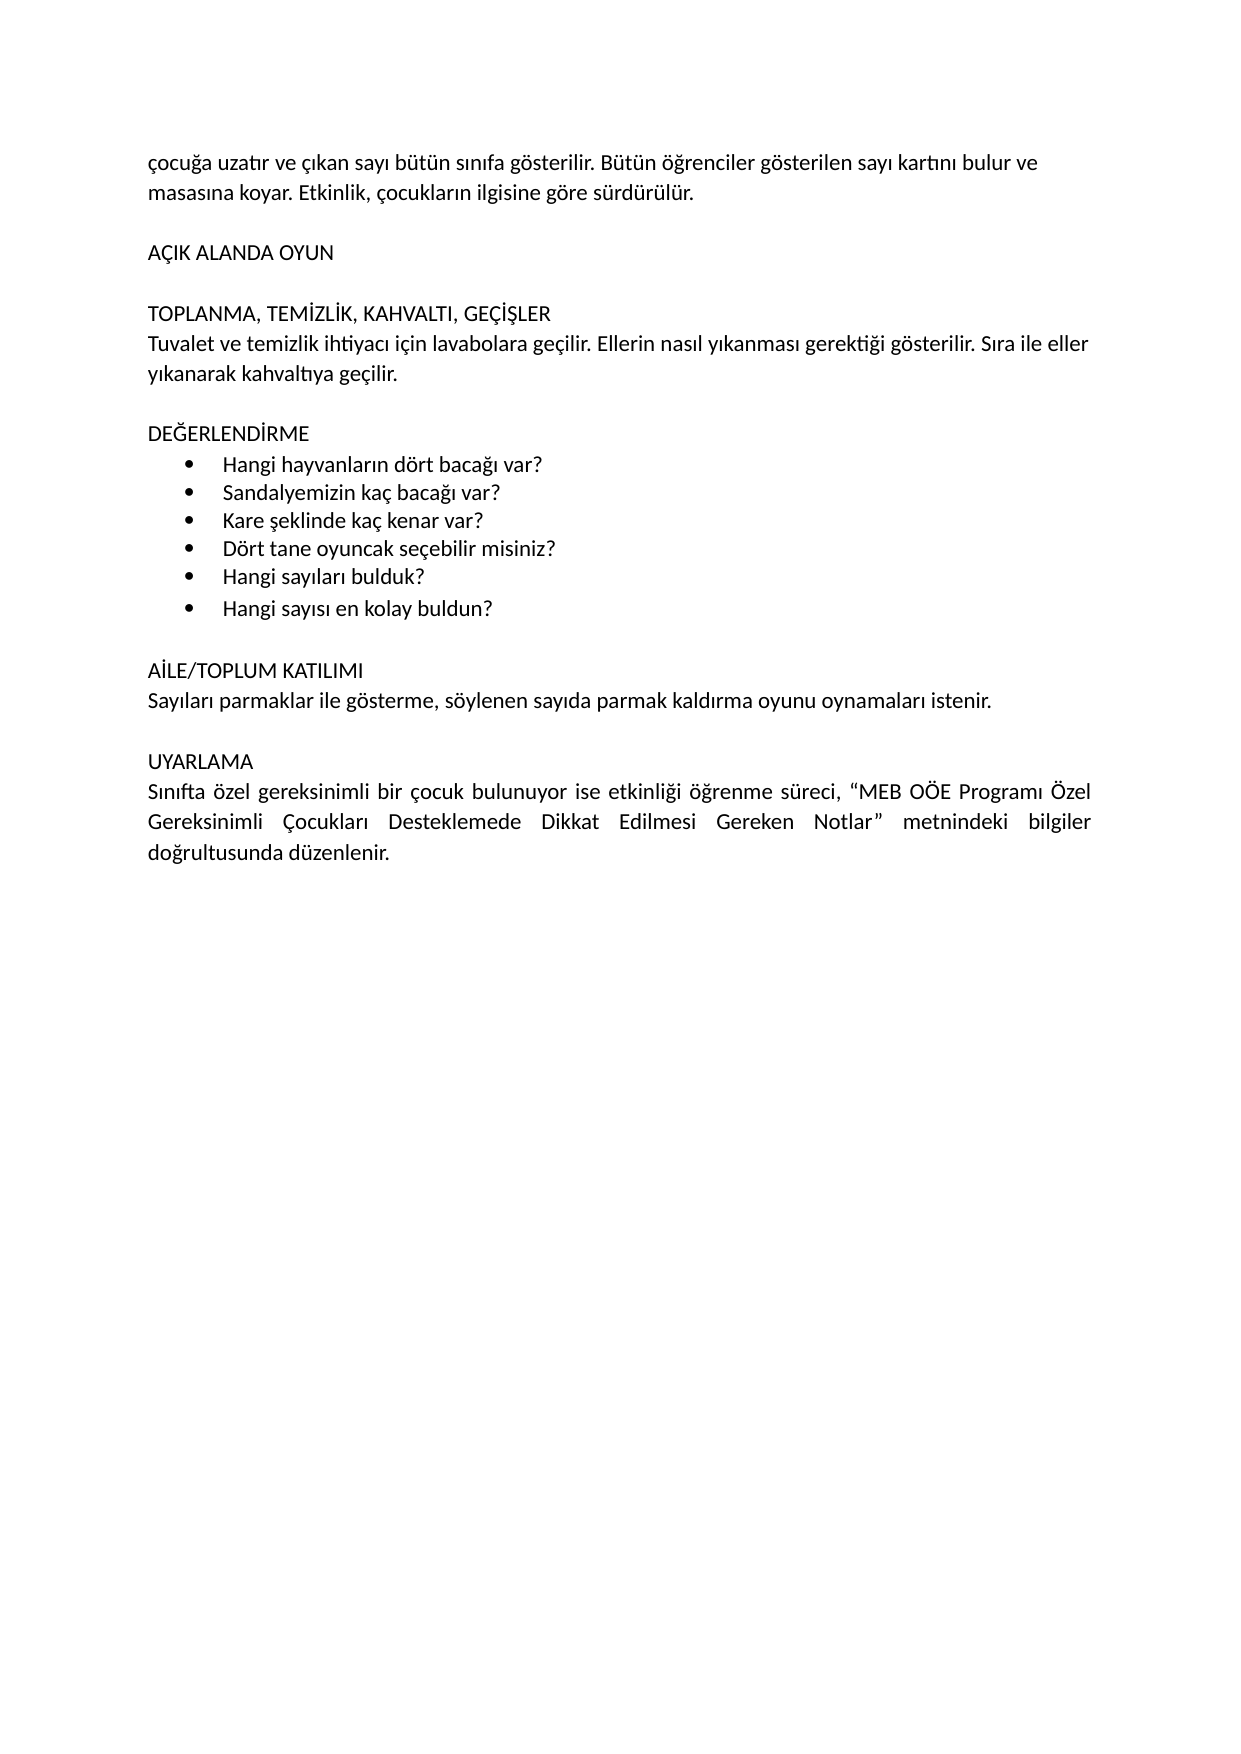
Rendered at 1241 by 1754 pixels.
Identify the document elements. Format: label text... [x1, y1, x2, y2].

text TOPLANMA, TEMİZLİK, KAHVALTI, GEÇİŞLER [148, 299, 1093, 327]
text Tuvalet ve temizlik ihtiyacı için lavabolara geçilir. Ellerin nasıl yıkanması gerektiği gösterilir. Sıra ile eller yıkanarak kahvaltıya geçilir. [148, 329, 1093, 387]
list Hangi sayıları bulduk? [185, 562, 1093, 590]
text AİLE/TOPLUM KATILIMI [148, 656, 1093, 684]
list Hangi sayısı en kolay buldun? [185, 594, 1093, 622]
list Hangi hayvanların dört bacağı var? [185, 450, 1093, 478]
text Sınıfta özel gereksinimli bir çocuk bulunuyor ise etkinliği öğrenme süreci, “MEB OÖE Programı Özel Gereksinimli Çocukları Desteklemede Dikkat Edilmesi Gereken Notlar” metnindeki bilgiler doğrultusunda düzenlenir. [148, 777, 1093, 866]
list Dört tane oyuncak seçebilir misiniz? [185, 534, 1093, 562]
text Sayıları parmaklar ile gösterme, söylenen sayıda parmak kaldırma oyunu oynamaları istenir. [148, 687, 1093, 714]
text UYARLAMA [148, 747, 1093, 775]
list Sandalyemizin kaç bacağı var? [185, 478, 1093, 506]
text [148, 148, 1093, 206]
list Kare şeklinde kaç kenar var? [185, 506, 1093, 534]
text DEĞERLENDİRME [148, 419, 1093, 447]
text AÇIK ALANDA OYUN [148, 238, 1093, 266]
